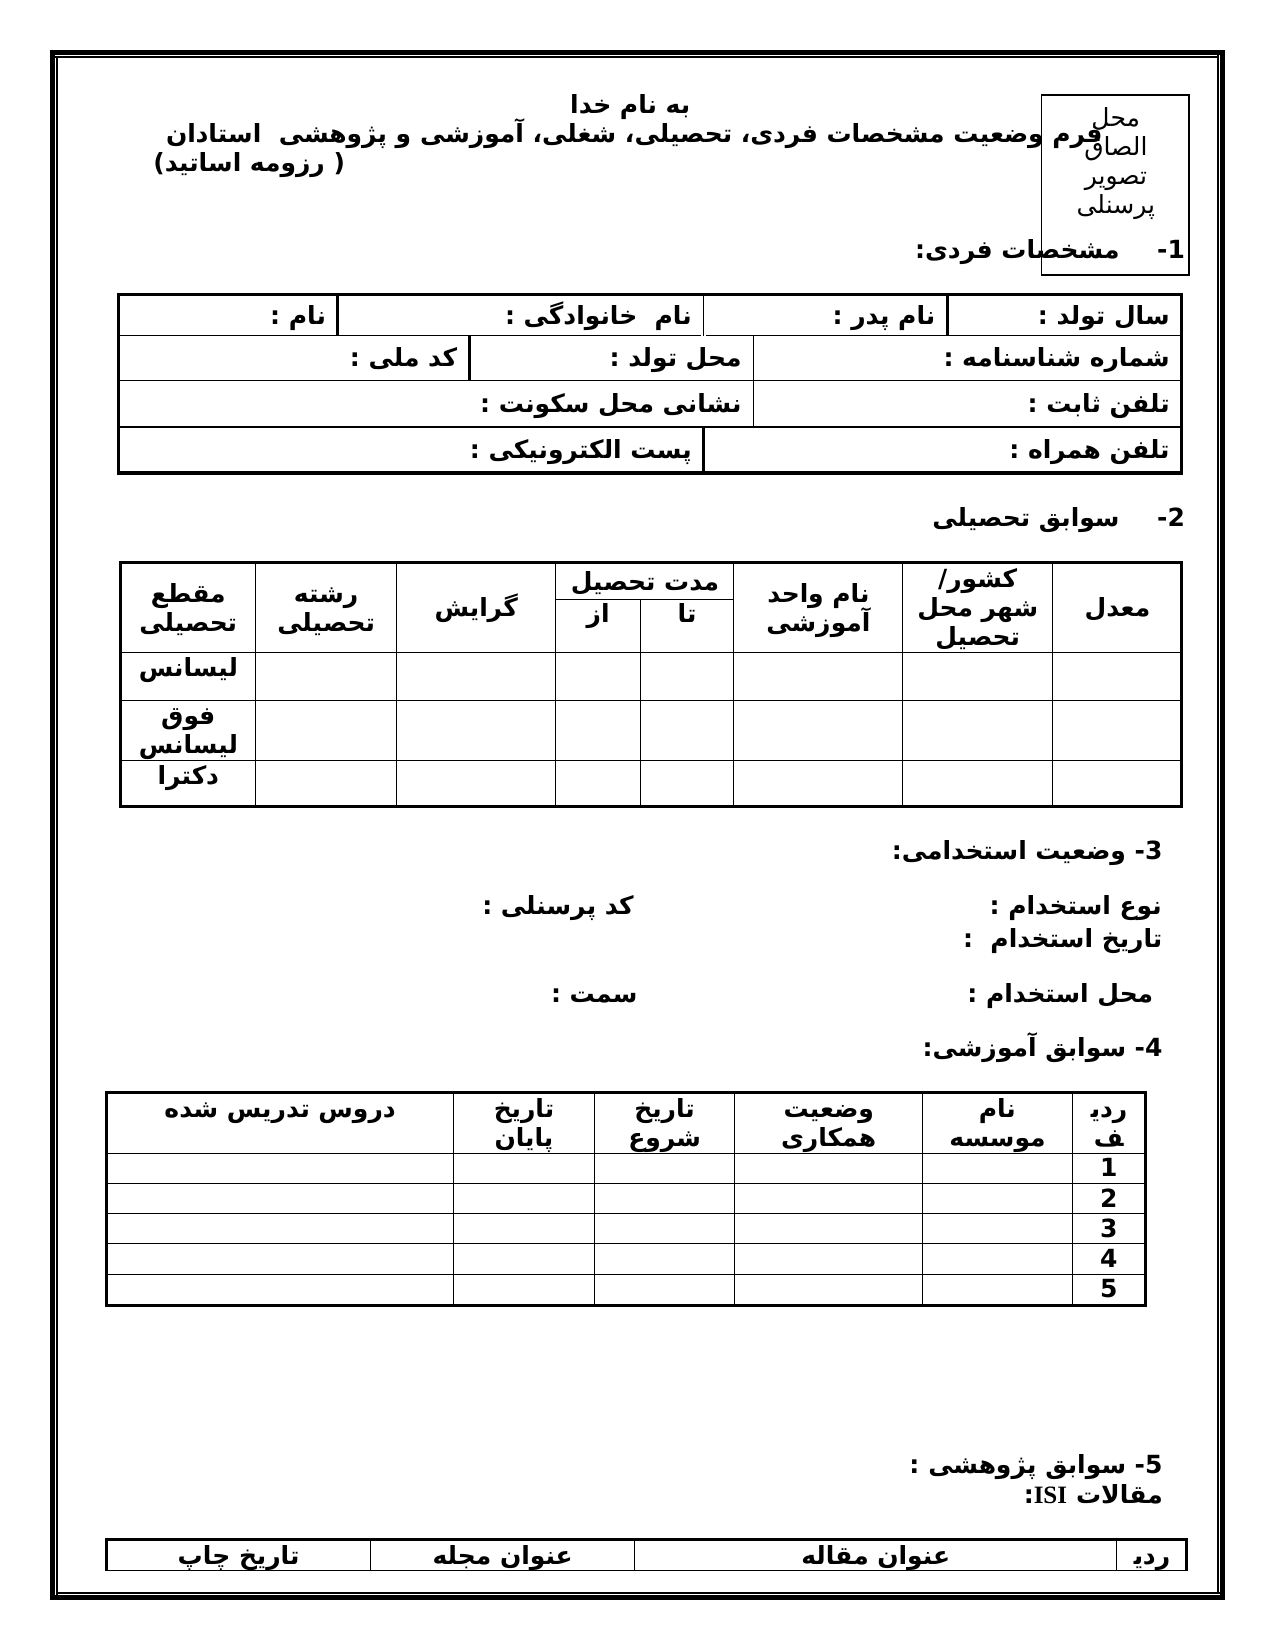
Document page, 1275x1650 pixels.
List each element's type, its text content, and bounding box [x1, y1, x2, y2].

text 4- سوابق آموزشی: [105, 1033, 1162, 1062]
table_cell تلفن ثابت : [754, 381, 1180, 426]
table_header مدت تحصیل [556, 564, 733, 598]
table_cell [256, 761, 396, 805]
table_cell [556, 653, 640, 700]
table_cell 5 [1073, 1275, 1144, 1304]
table_cell [454, 1275, 594, 1304]
list مشخصات فردی: [1042, 235, 1157, 264]
table_cell [108, 1184, 453, 1213]
table_cell [734, 761, 902, 805]
table_cell [556, 701, 640, 760]
table_header ردیف [1073, 1094, 1144, 1153]
text مقالات ISI: [105, 1480, 1162, 1509]
table_cell پست الکترونیکی : [120, 428, 702, 471]
table_cell [556, 761, 640, 805]
table_header مقطع تحصیلی [122, 564, 255, 652]
table_cell [735, 1184, 922, 1213]
table_cell [1053, 761, 1180, 805]
table_cell [454, 1214, 594, 1243]
table_cell [108, 1275, 453, 1304]
table_cell [595, 1154, 734, 1183]
table_cell [108, 1154, 453, 1183]
table_cell [641, 761, 733, 805]
table_cell [595, 1184, 734, 1213]
table_cell [734, 701, 902, 760]
text ( رزومه اساتید) [1042, 148, 1162, 177]
table_cell لیسانس [122, 653, 255, 700]
table_cell [903, 701, 1052, 760]
table_cell کد ملی : [120, 336, 468, 380]
table_cell [923, 1244, 1072, 1273]
list مشخصات فردی: [105, 235, 1041, 264]
table_header عنوان مجله [371, 1541, 634, 1570]
table_header گرایش [397, 564, 555, 652]
table_cell [397, 761, 555, 805]
table_header معدل [1053, 564, 1180, 652]
table_header کشور/ شهر محل تحصیل [903, 564, 1052, 652]
table_cell [256, 701, 396, 760]
text ( رزومه اساتید) [105, 148, 1041, 177]
table_cell [735, 1244, 922, 1273]
table_header تاریخ پایان [454, 1094, 594, 1153]
table_cell [108, 1244, 453, 1273]
table_header وضعیت همکاری [735, 1094, 922, 1153]
list سوابق تحصیلی [105, 503, 1157, 532]
table_cell از [556, 600, 640, 652]
table_cell محل تولد : [471, 335, 753, 380]
table_cell [903, 761, 1052, 805]
text به نام خدا [105, 90, 1162, 119]
table_cell [256, 653, 396, 700]
table_cell [595, 1244, 734, 1273]
text 5- سوابق پژوهشی : [105, 1451, 1162, 1480]
table_cell [923, 1184, 1072, 1213]
table_header عنوان مقاله [635, 1541, 1116, 1570]
table_cell 4 [1073, 1244, 1144, 1273]
table_cell تا [641, 600, 733, 652]
table_cell [397, 701, 555, 760]
table_header نام : [120, 296, 336, 335]
table_header ردیف [1117, 1541, 1185, 1570]
table_cell شماره شناسنامه : [754, 336, 1180, 380]
table_cell [595, 1214, 734, 1243]
table_header نام پدر : [704, 296, 946, 335]
table_cell [903, 653, 1052, 700]
table_cell [923, 1214, 1072, 1243]
table_header تاریخ چاپ [108, 1541, 370, 1570]
table_cell 3 [1073, 1214, 1144, 1243]
table_cell [397, 653, 555, 700]
table_cell دکترا [122, 761, 255, 805]
table_cell [454, 1184, 594, 1213]
table_cell [923, 1154, 1072, 1183]
text فرم وضعیت مشخصات فردی، تحصیلی، شغلی، آموزشی و پژوهشی استادان [105, 119, 1041, 148]
table_cell فوق لیسانس [122, 701, 255, 760]
table_header نام خانوادگی : [339, 296, 703, 335]
table_cell تلفن همراه : [705, 428, 1180, 471]
table_cell [734, 653, 902, 700]
table_cell [454, 1244, 594, 1273]
text نوع استخدام : کد پرسنلی : تاریخ استخدام : [105, 891, 1162, 954]
text محل استخدام : سمت : [105, 979, 1162, 1008]
table_cell [595, 1275, 734, 1304]
table_header تاریخ شروع [595, 1094, 734, 1153]
table_header دروس تدریس شده [108, 1094, 453, 1153]
table_cell نشانی محل سکونت : [120, 381, 753, 426]
table_cell [641, 701, 733, 760]
table_cell [108, 1214, 453, 1243]
table_cell [641, 653, 733, 700]
table_header رشته تحصیلی [256, 564, 396, 652]
table_header نام موسسه [923, 1094, 1072, 1153]
table_cell [1053, 653, 1180, 700]
table_cell [735, 1154, 922, 1183]
text 3- وضعیت استخدامی: [105, 837, 1162, 866]
table_cell [735, 1214, 922, 1243]
table_cell 2 [1073, 1184, 1144, 1213]
table_cell [1053, 701, 1180, 760]
table_header سال تولد : [949, 296, 1180, 335]
table_cell 1 [1073, 1154, 1144, 1183]
table_cell [454, 1154, 594, 1183]
table_cell [923, 1275, 1072, 1304]
table_header نام واحد آموزشی [734, 564, 902, 652]
table_cell [735, 1275, 922, 1304]
